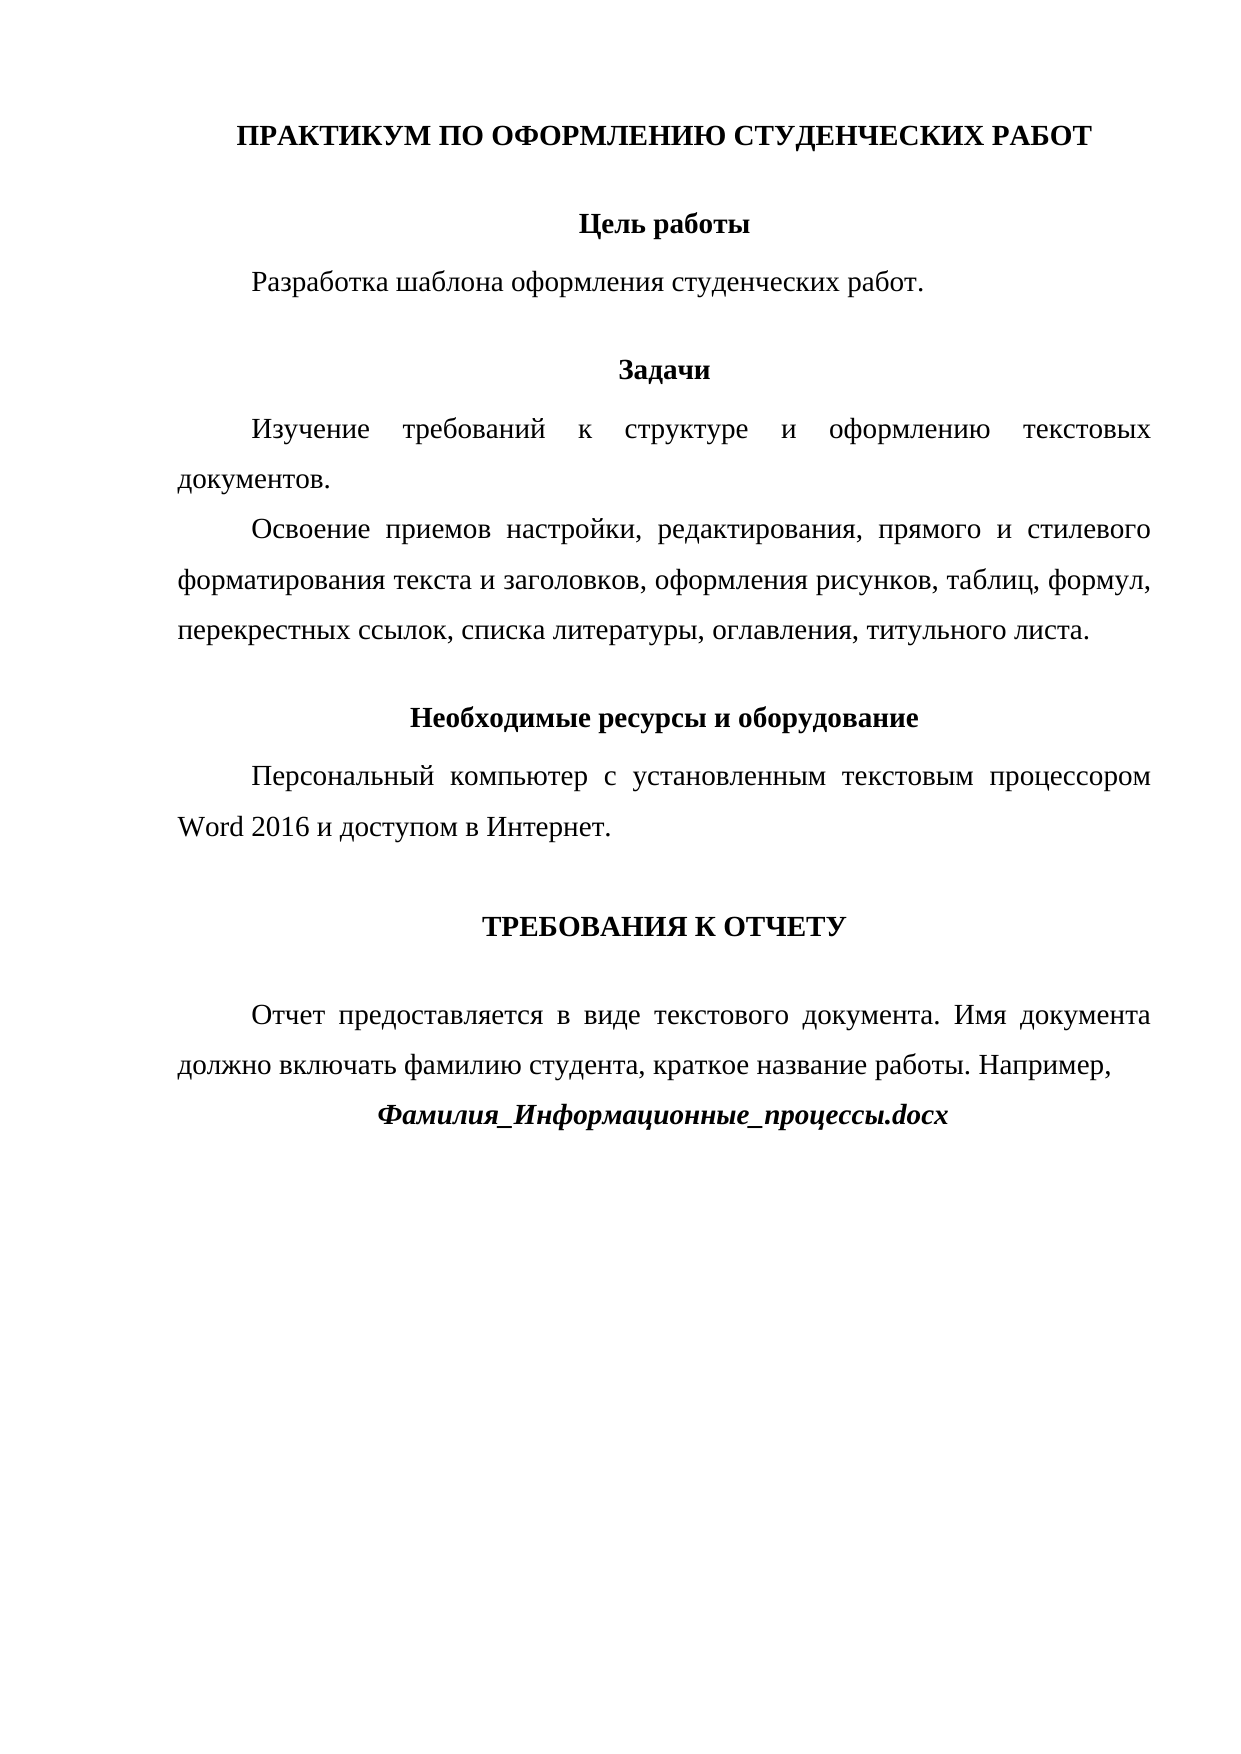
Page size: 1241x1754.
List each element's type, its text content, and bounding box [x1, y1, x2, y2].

subtitle Практикум по оформлению студенческих работ [177, 118, 1152, 152]
subtitle Требования к отчету [177, 909, 1152, 943]
subtitle Задачи [177, 352, 1152, 386]
text Персональный компьютер с установленным текстовым процессором Word 2016 и доступом в Интернет. [177, 758, 1152, 842]
text Фамилия_Информационные_процессы.docx [177, 1097, 1152, 1131]
text Отчет предоставляется в виде текстового документа. Имя документа должно включать фамилию студента, краткое название работы. Например, [177, 997, 1152, 1081]
subtitle Необходимые ресурсы и оборудование [177, 700, 1152, 733]
text Освоение приемов настройки, редактирования, прямого и стилевого форматирования текста и заголовков, оформления рисунков, таблиц, формул, перекрестных ссылок, списка литературы, оглавления, титульного листа. [177, 511, 1152, 646]
subtitle Цель работы [177, 206, 1152, 239]
text Изучение требований к структуре и оформлению текстовых документов. [177, 411, 1152, 495]
text Разработка шаблона оформления студенческих работ. [177, 264, 1152, 298]
